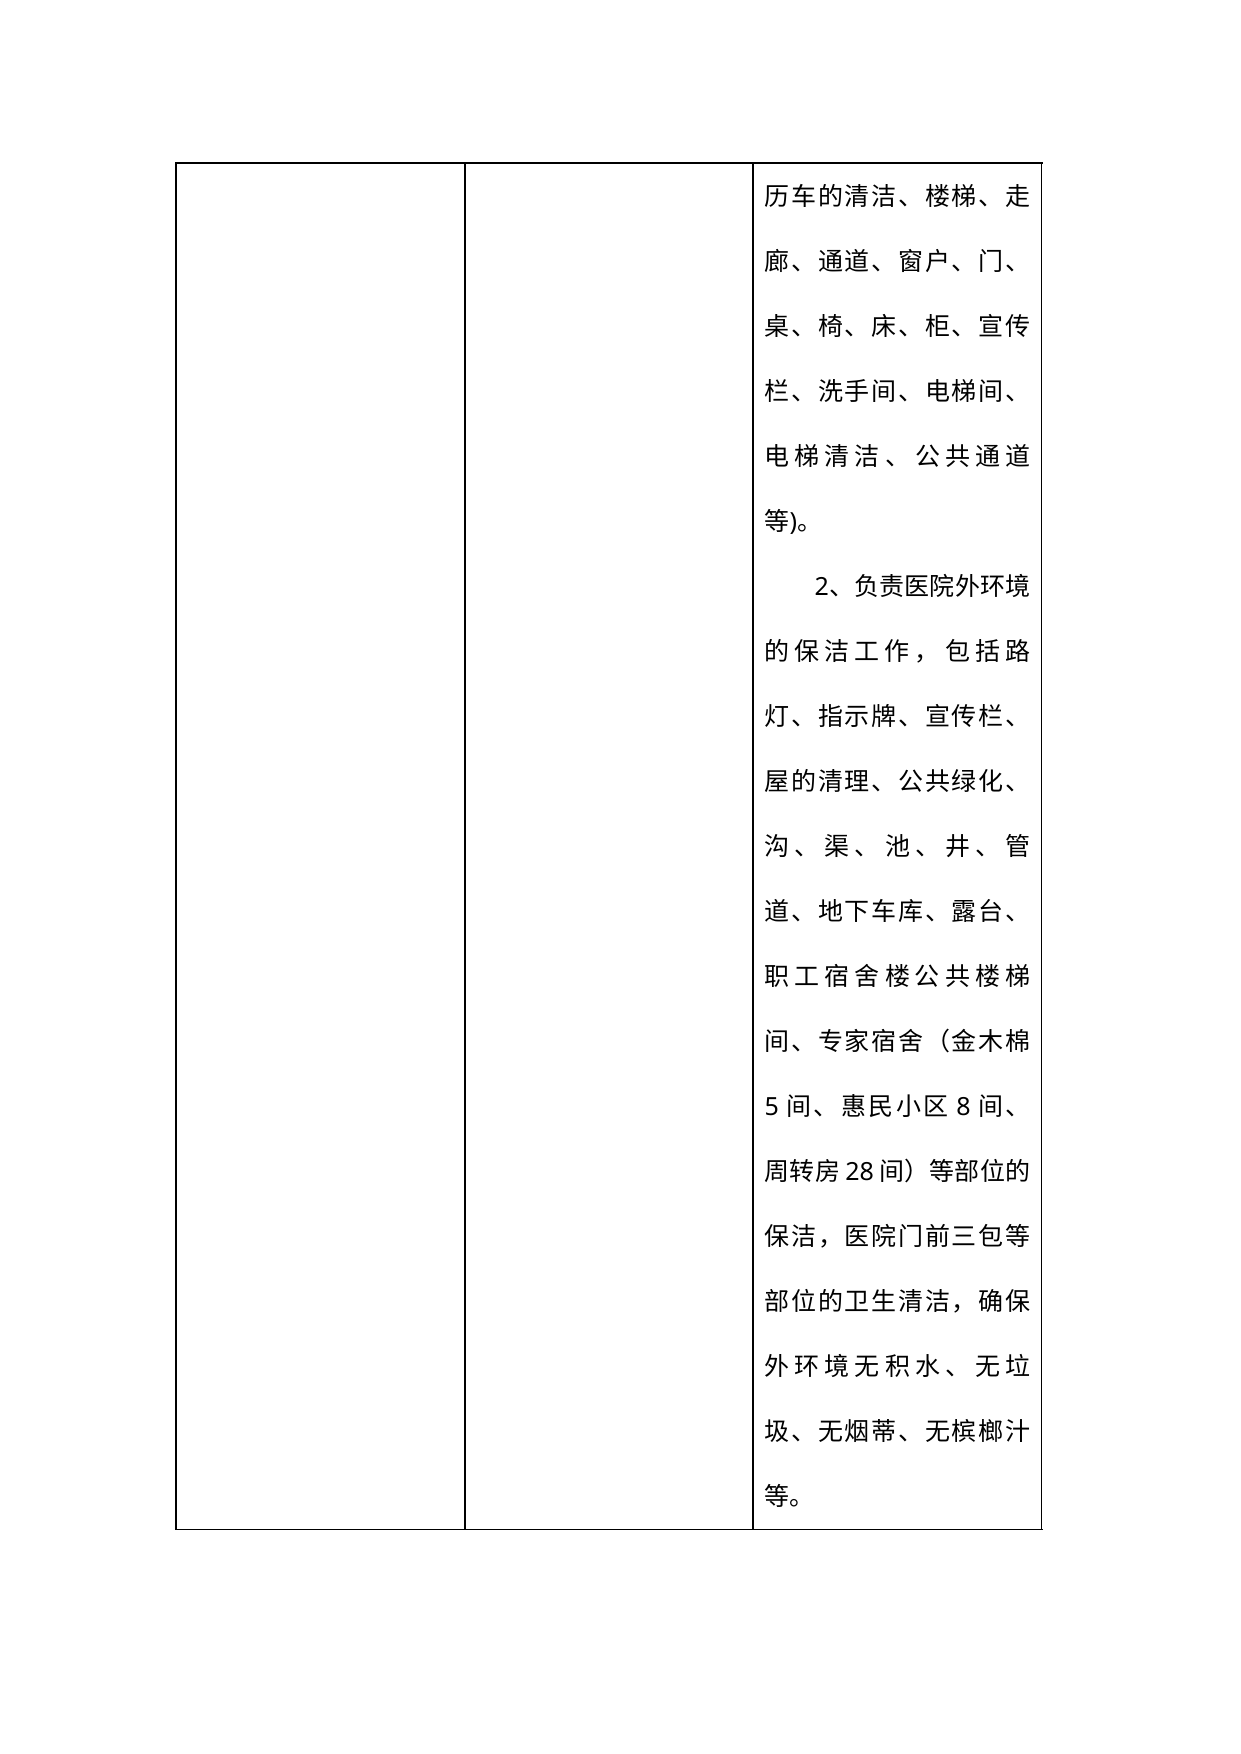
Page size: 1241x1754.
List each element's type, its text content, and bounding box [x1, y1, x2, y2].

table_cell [754, 164, 1041, 1528]
table_cell [466, 164, 752, 1528]
table_cell 1 [177, 164, 464, 1528]
